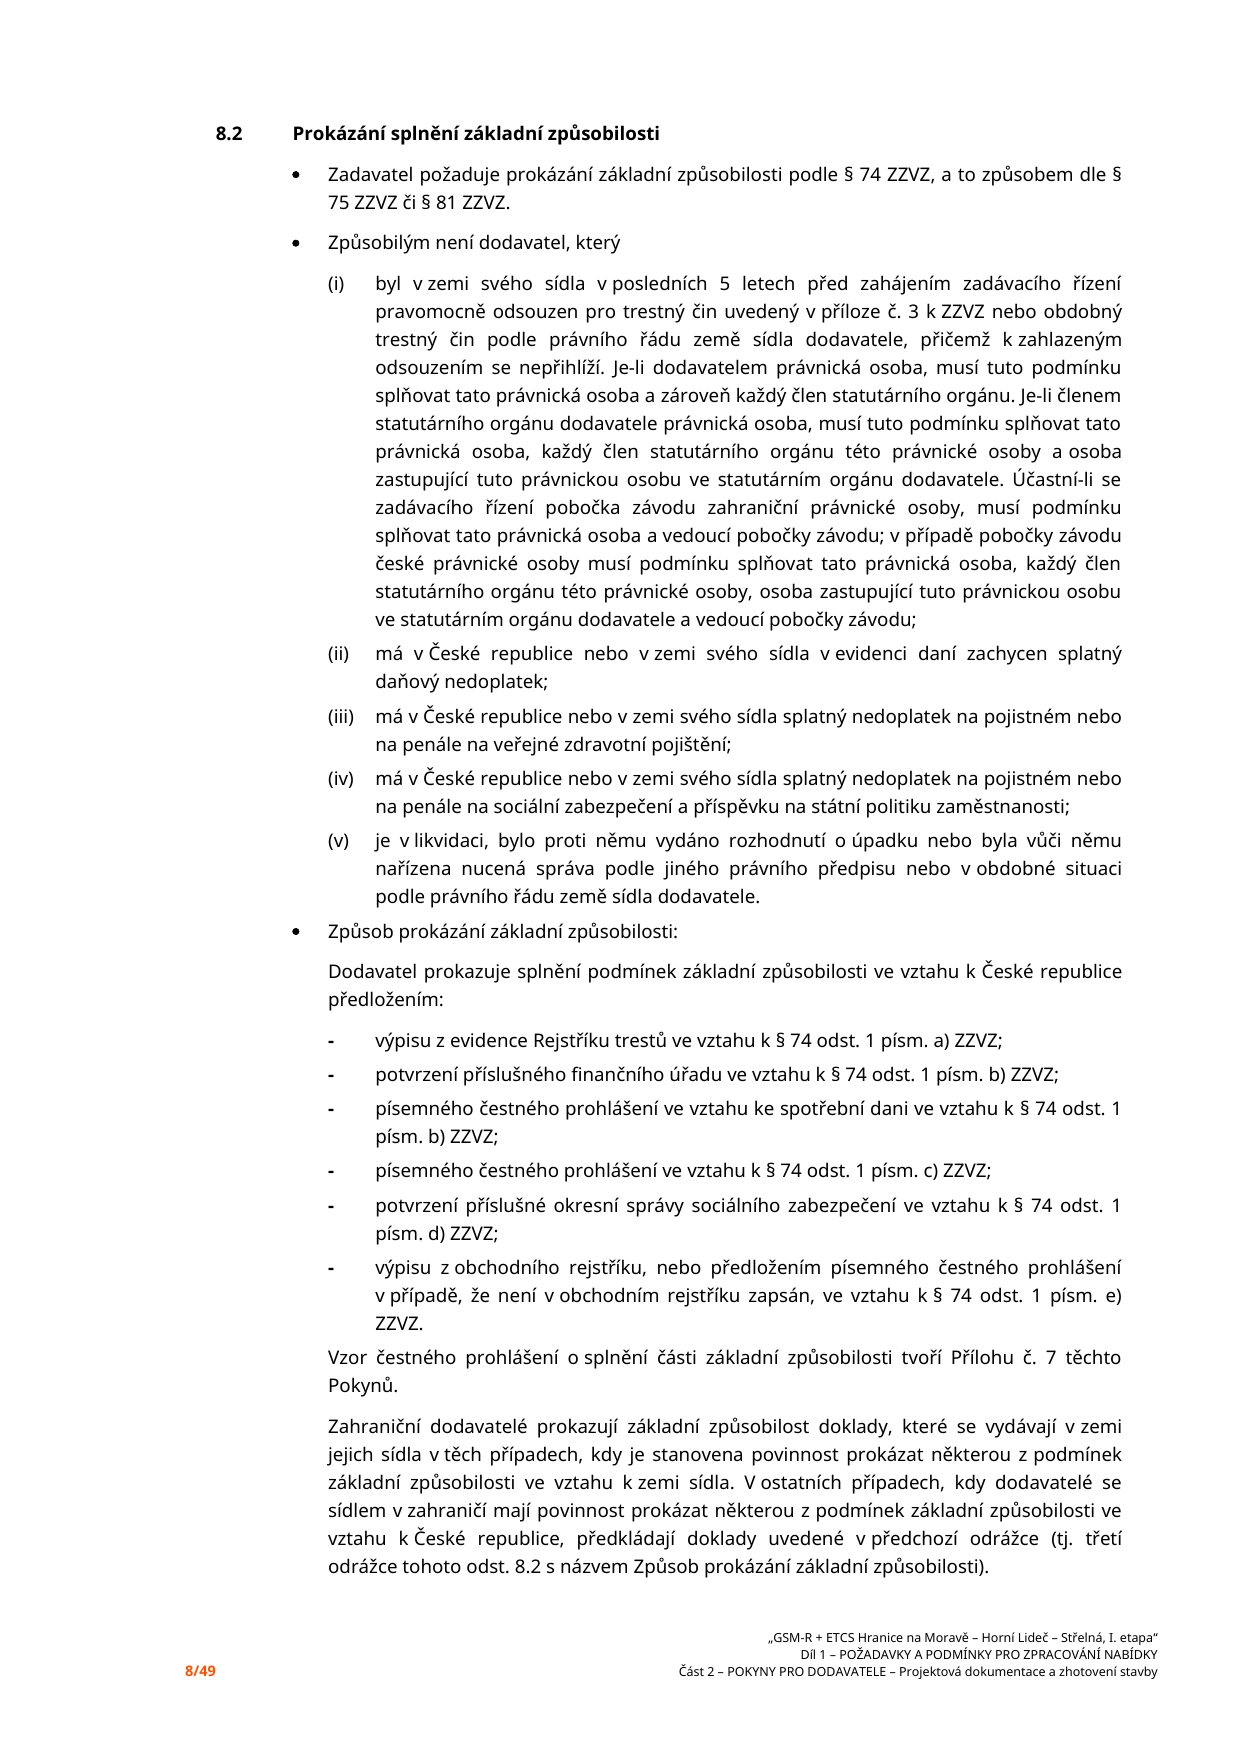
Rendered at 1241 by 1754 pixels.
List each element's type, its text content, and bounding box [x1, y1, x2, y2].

text písemného čestného prohlášení ve vztahu k § 74 odst. 1 písm. c) ZZVZ; [328, 1158, 1122, 1183]
text je v likvidaci, bylo proti němu vydáno rozhodnutí o úpadku nebo byla vůči němu nařízena nucená správa podle jiného právního předpisu nebo v obdobné situaci podle právního řádu země sídla dodavatele. [328, 828, 1122, 909]
text byl v zemi svého sídla v posledních 5 letech před zahájením zadávacího řízení pravomocně odsouzen pro trestný čin uvedený v příloze č. 3 k ZZVZ nebo obdobný trestný čin podle právního řádu země sídla dodavatele, přičemž k zahlazeným odsouzením se nepřihlíží. Je-li dodavatelem právnická osoba, musí tuto podmínku splňovat tato právnická osoba a zároveň každý člen statutárního orgánu. Je-li členem statutárního orgánu dodavatele právnická osoba, musí tuto podmínku splňovat tato právnická osoba, každý člen statutárního orgánu této právnické osoby a osoba zastupující tuto právnickou osobu ve statutárním orgánu dodavatele. Účastní-li se zadávacího řízení pobočka závodu zahraniční právnické osoby, musí podmínku splňovat tato právnická osoba a vedoucí pobočky závodu; v případě pobočky závodu české právnické osoby musí podmínku splňovat tato právnická osoba, každý člen statutárního orgánu této právnické osoby, osoba zastupující tuto právnickou osobu ve statutárním orgánu dodavatele a vedoucí pobočky závodu; [328, 270, 1122, 632]
text výpisu z evidence Rejstříku trestů ve vztahu k § 74 odst. 1 písm. a) ZZVZ; [328, 1027, 1122, 1052]
text potvrzení příslušného finančního úřadu ve vztahu k § 74 odst. 1 písm. b) ZZVZ; [328, 1061, 1122, 1087]
text Způsobilým není dodavatel, který [292, 230, 1122, 255]
text má v České republice nebo v zemi svého sídla v evidenci daní zachycen splatný daňový nedoplatek; [328, 641, 1122, 694]
text má v České republice nebo v zemi svého sídla splatný nedoplatek na pojistném nebo na penále na sociální zabezpečení a příspěvku na státní politiku zaměstnanosti; [328, 765, 1122, 819]
text Zahraniční dodavatelé prokazují základní způsobilost doklady, které se vydávají v zemi jejich sídla v těch případech, kdy je stanovena povinnost prokázat některou z podmínek základní způsobilosti ve vztahu k zemi sídla. V ostatních případech, kdy dodavatelé se sídlem v zahraničí mají povinnost prokázat některou z podmínek základní způsobilosti ve vztahu k České republice, předkládají doklady uvedené v předchozí odrážce (tj. třetí odrážce tohoto odst. 8.2 s názvem Způsob prokázání základní způsobilosti). [328, 1413, 1122, 1579]
text výpisu z obchodního rejstříku, nebo předložením písemného čestného prohlášení v případě, že není v obchodním rejstříku zapsán, ve vztahu k § 74 odst. 1 písm. e) ZZVZ. [328, 1254, 1122, 1336]
text Dodavatel prokazuje splnění podmínek základní způsobilosti ve vztahu k České republice předložením: [328, 958, 1122, 1012]
text potvrzení příslušné okresní správy sociálního zabezpečení ve vztahu k § 74 odst. 1 písm. d) ZZVZ; [328, 1192, 1122, 1246]
text má v České republice nebo v zemi svého sídla splatný nedoplatek na pojistném nebo na penále na veřejné zdravotní pojištění; [328, 703, 1122, 757]
text Zadavatel požaduje prokázání základní způsobilosti podle § 74 ZZVZ, a to způsobem dle § 75 ZZVZ či § 81 ZZVZ. [292, 161, 1122, 215]
text písemného čestného prohlášení ve vztahu ke spotřební dani ve vztahu k § 74 odst. 1 písm. b) ZZVZ; [328, 1096, 1122, 1149]
text Způsob prokázání základní způsobilosti: [292, 918, 1122, 943]
text Vzor čestného prohlášení o splnění části základní způsobilosti tvoří Přílohu č. 7 těchto Pokynů. [328, 1345, 1122, 1398]
text Prokázání splnění základní způsobilosti [216, 121, 1122, 146]
